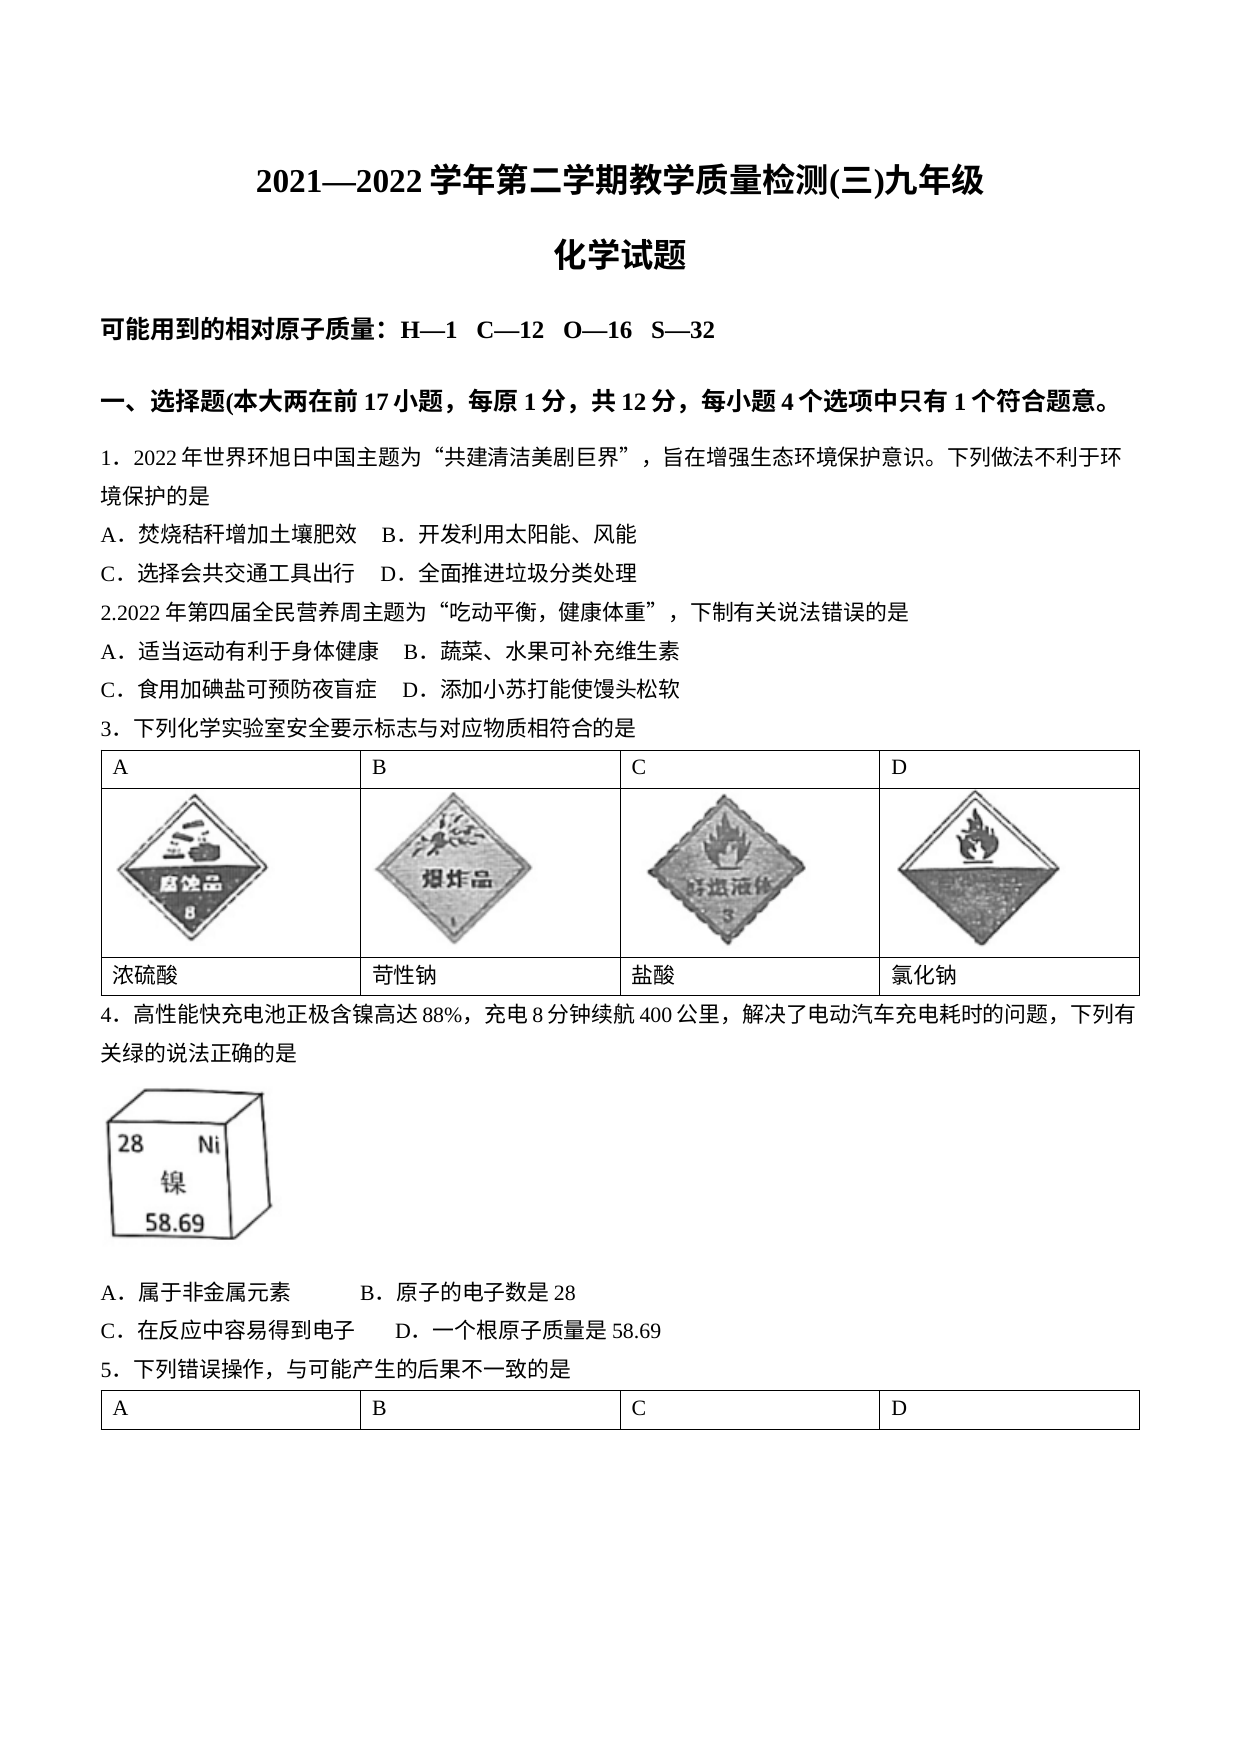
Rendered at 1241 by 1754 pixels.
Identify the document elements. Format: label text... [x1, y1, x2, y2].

picture [891, 789, 1066, 950]
text 化学试题 [100, 220, 1140, 285]
text A．属于非金属元素 B．原子的电子数是28 [100, 1274, 1140, 1307]
text A．适当运动有利于身体健康 B．蔬菜、水果可补充维生素 [100, 633, 1140, 666]
picture [631, 789, 812, 952]
table_header D [880, 751, 1139, 788]
text 1．2022年世界环旭日中国主题为“共建清洁美剧巨界”，旨在增强生态环境保护意识。下列做法不利于环境保护的是 [100, 439, 1140, 511]
text A．焚烧秸秆增加土壤肥效 B．开发利用太阳能、风能 [100, 517, 1140, 549]
table_header B [361, 751, 620, 788]
table_cell 氯化钠 [880, 958, 1139, 995]
table_header C [621, 1391, 879, 1429]
text 5．下列错误操作，与可能产生的后果不一致的是 [100, 1352, 1140, 1384]
table_header B [361, 1391, 620, 1429]
text C．选择会共交通工具出行 D．全面推进垃圾分类处理 [100, 556, 1140, 588]
picture [100, 1073, 285, 1251]
picture [371, 789, 539, 949]
text 可能用到的相对原子质量：H—1 C—12 O—16 S—32 [100, 295, 1140, 360]
text 2021—2022学年第二学期教学质量检测(三)九年级 [100, 146, 1140, 211]
text 2.2022年第四届全民营养周主题为“吃动平衡，健康体重”，下制有关说法错误的是 [100, 594, 1140, 627]
table_header D [880, 1391, 1139, 1429]
table_header A [102, 751, 360, 788]
text C．在反应中容易得到电子 D．一个根原子质量是58.69 [100, 1313, 1140, 1345]
picture [112, 789, 278, 946]
text 一、选择题(本大两在前17小题，每原1分，共12分，每小题4个选项中只有1个符合题意。 [100, 367, 1140, 432]
table_cell 苛性钠 [361, 958, 620, 995]
table_header A [102, 1391, 360, 1429]
table_cell [880, 789, 1139, 957]
table_header C [621, 751, 879, 788]
table_cell 浓硫酸 [102, 958, 360, 995]
table_cell [102, 789, 360, 957]
table_cell [361, 789, 620, 957]
table_cell [621, 789, 879, 957]
table_cell 盐酸 [621, 958, 879, 995]
text C．食用加碘盐可预防夜盲症 D．添加小苏打能使馒头松软 [100, 672, 1140, 704]
text 4．高性能快充电池正极含镍高达88%，充电8分钟续航400公里，解决了电动汽车充电耗时的问题，下列有关绿的说法正确的是 [100, 996, 1140, 1068]
text 3．下列化学实验室安全要示标志与对应物质相符合的是 [100, 711, 1140, 743]
